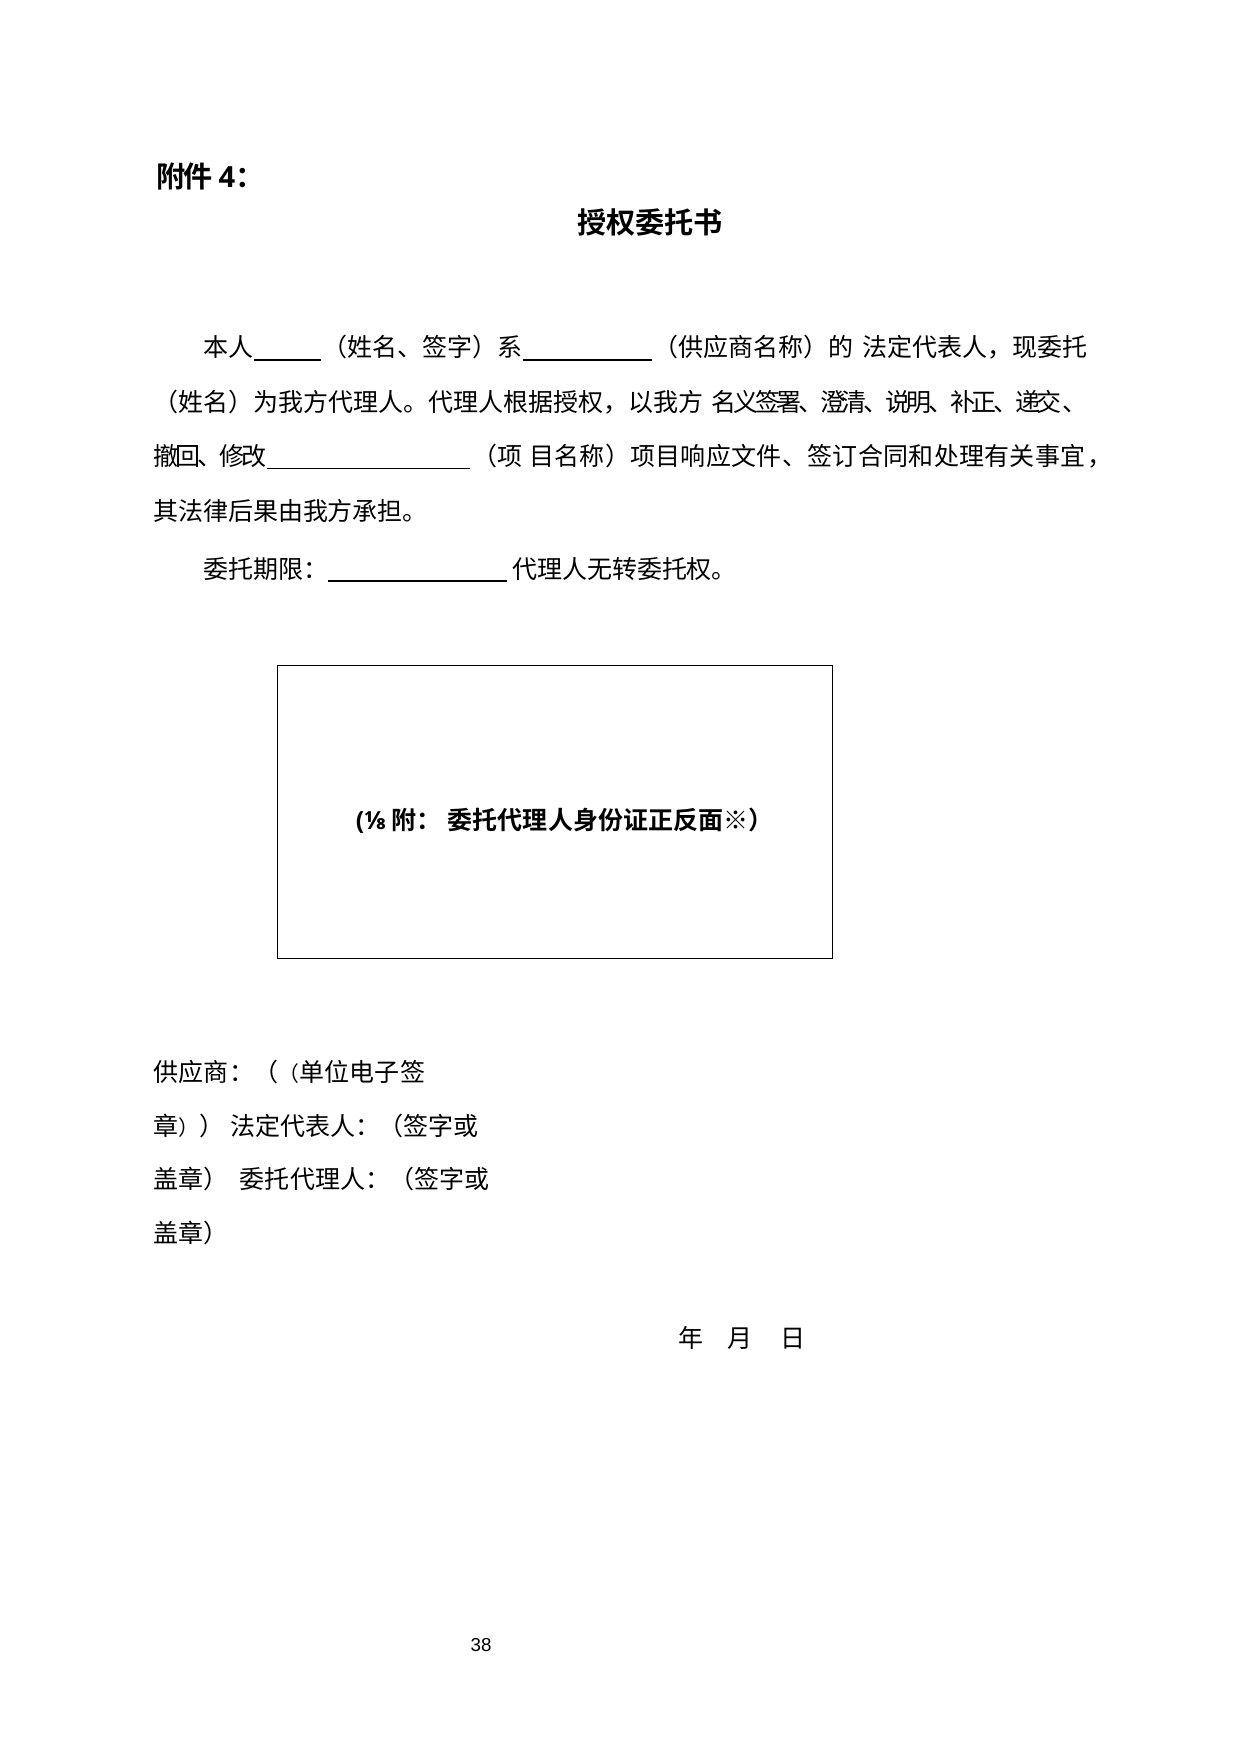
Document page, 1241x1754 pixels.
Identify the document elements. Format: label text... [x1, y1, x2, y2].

text 委托期限： 代理人无转委托权。 [203, 549, 728, 585]
text 附件4： [156, 162, 1088, 194]
text 本人 （姓名、签字）系 （供应商名称）的 法定代表人，现委托 （姓名）为我方代理人。代理人根据授权，以我方 名义签署、澄清、说明、补正、递交、撤回、修改 （项 目名称）项目响应文件、签订合同和处理有关事宜，其法律后果由我方承担。 [153, 328, 1088, 527]
text 授权委托书 [577, 208, 1088, 240]
text 供应商：（（单位电子签章）） 法定代表人：（签字或盖章） 委托代理人：（签字或盖章） [153, 1052, 494, 1249]
table_header (⅛附： 委托代理人身份证正反面※） [278, 666, 832, 958]
text 年 月 日 [678, 1321, 1088, 1354]
